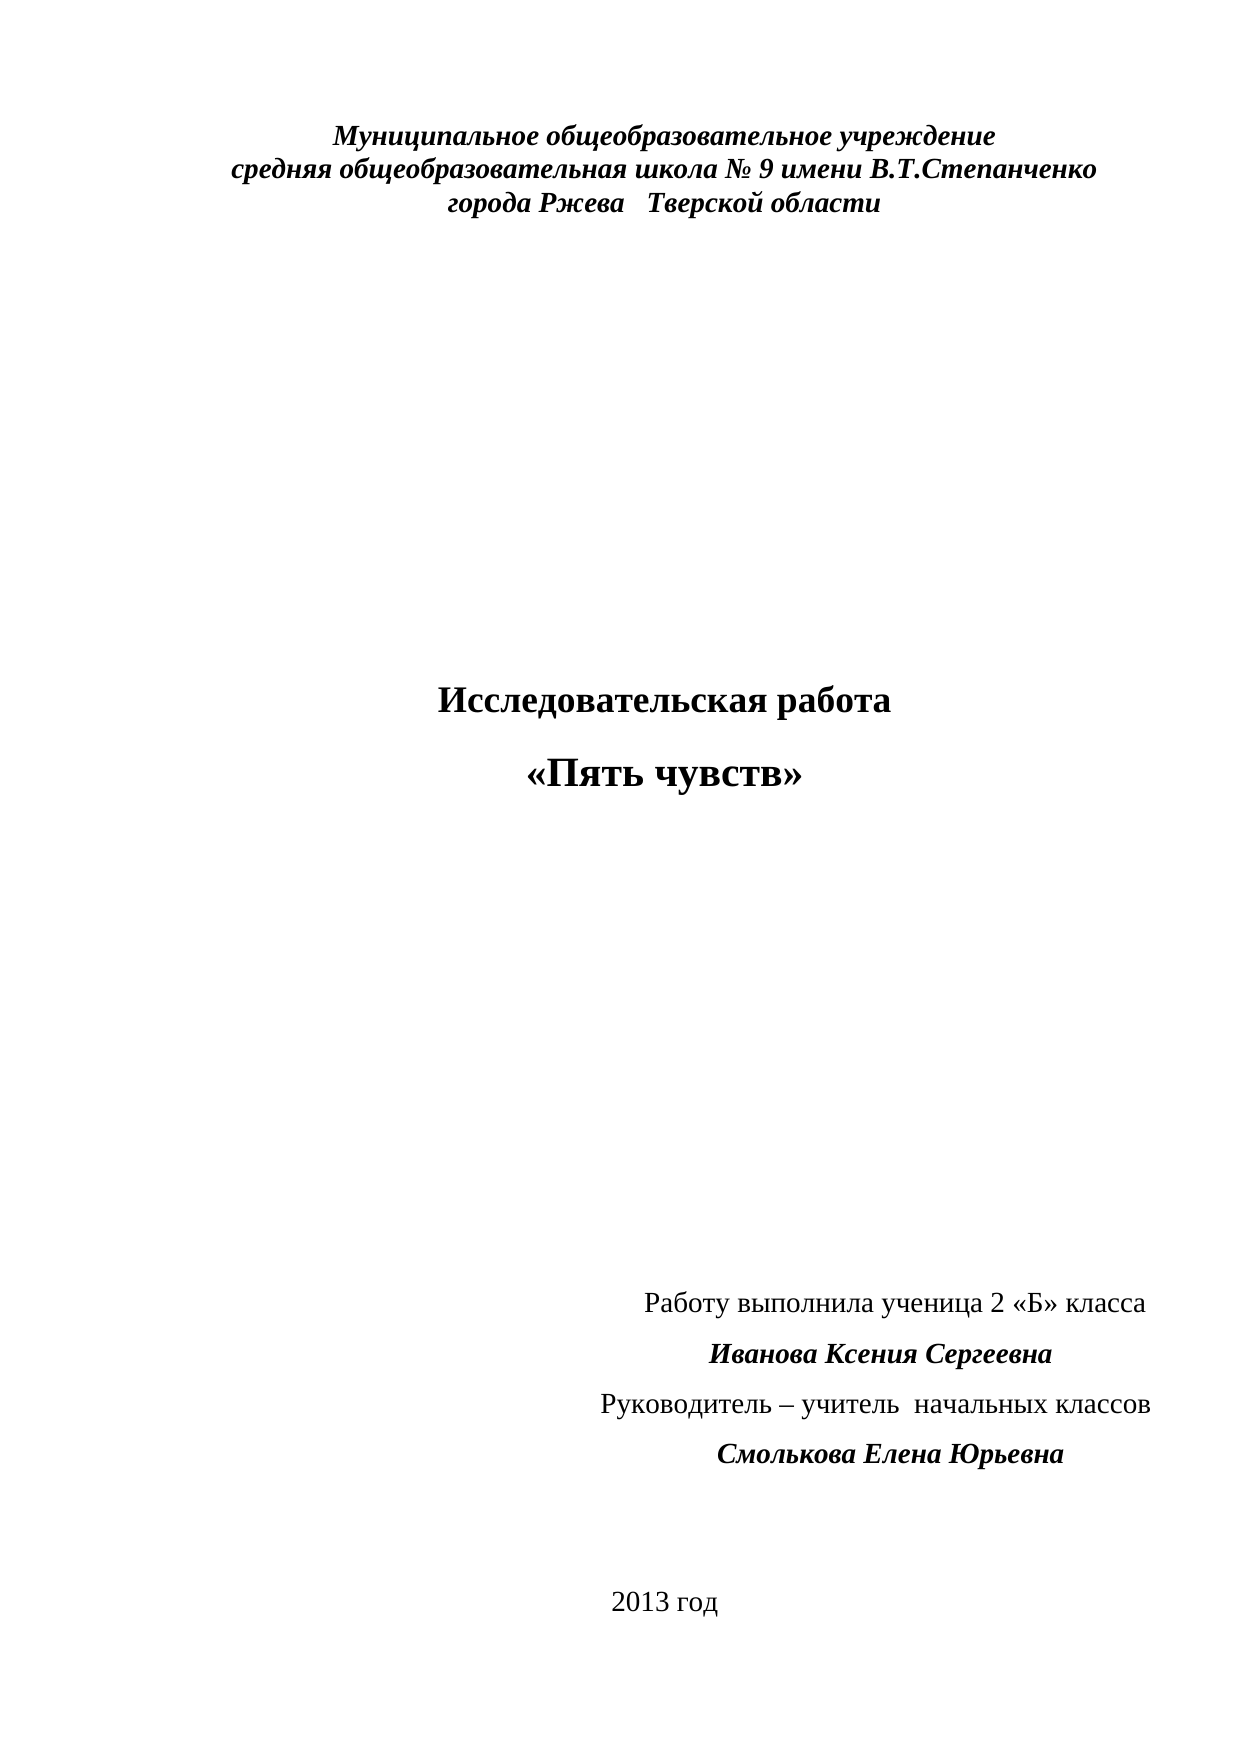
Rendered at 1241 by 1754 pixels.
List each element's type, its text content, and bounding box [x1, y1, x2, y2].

text средняя общеобразовательная школа № 9 имени В.Т.Степанченко [177, 152, 1152, 185]
text города Ржева Тверской области [177, 185, 1152, 219]
text 2013 год [177, 1584, 1152, 1618]
text Муниципальное общеобразовательное учреждение [177, 118, 1152, 152]
text Руководитель – учитель начальных классов [177, 1386, 1152, 1419]
text Смолькова Елена Юрьевна [177, 1436, 1152, 1470]
text Иванова Ксения Сергеевна [709, 1336, 1152, 1369]
text Исследовательская работа [177, 677, 1152, 720]
text «Пять чувств» [177, 748, 1152, 796]
text Работу выполнила ученица 2 «Б» класса [177, 1285, 1152, 1319]
